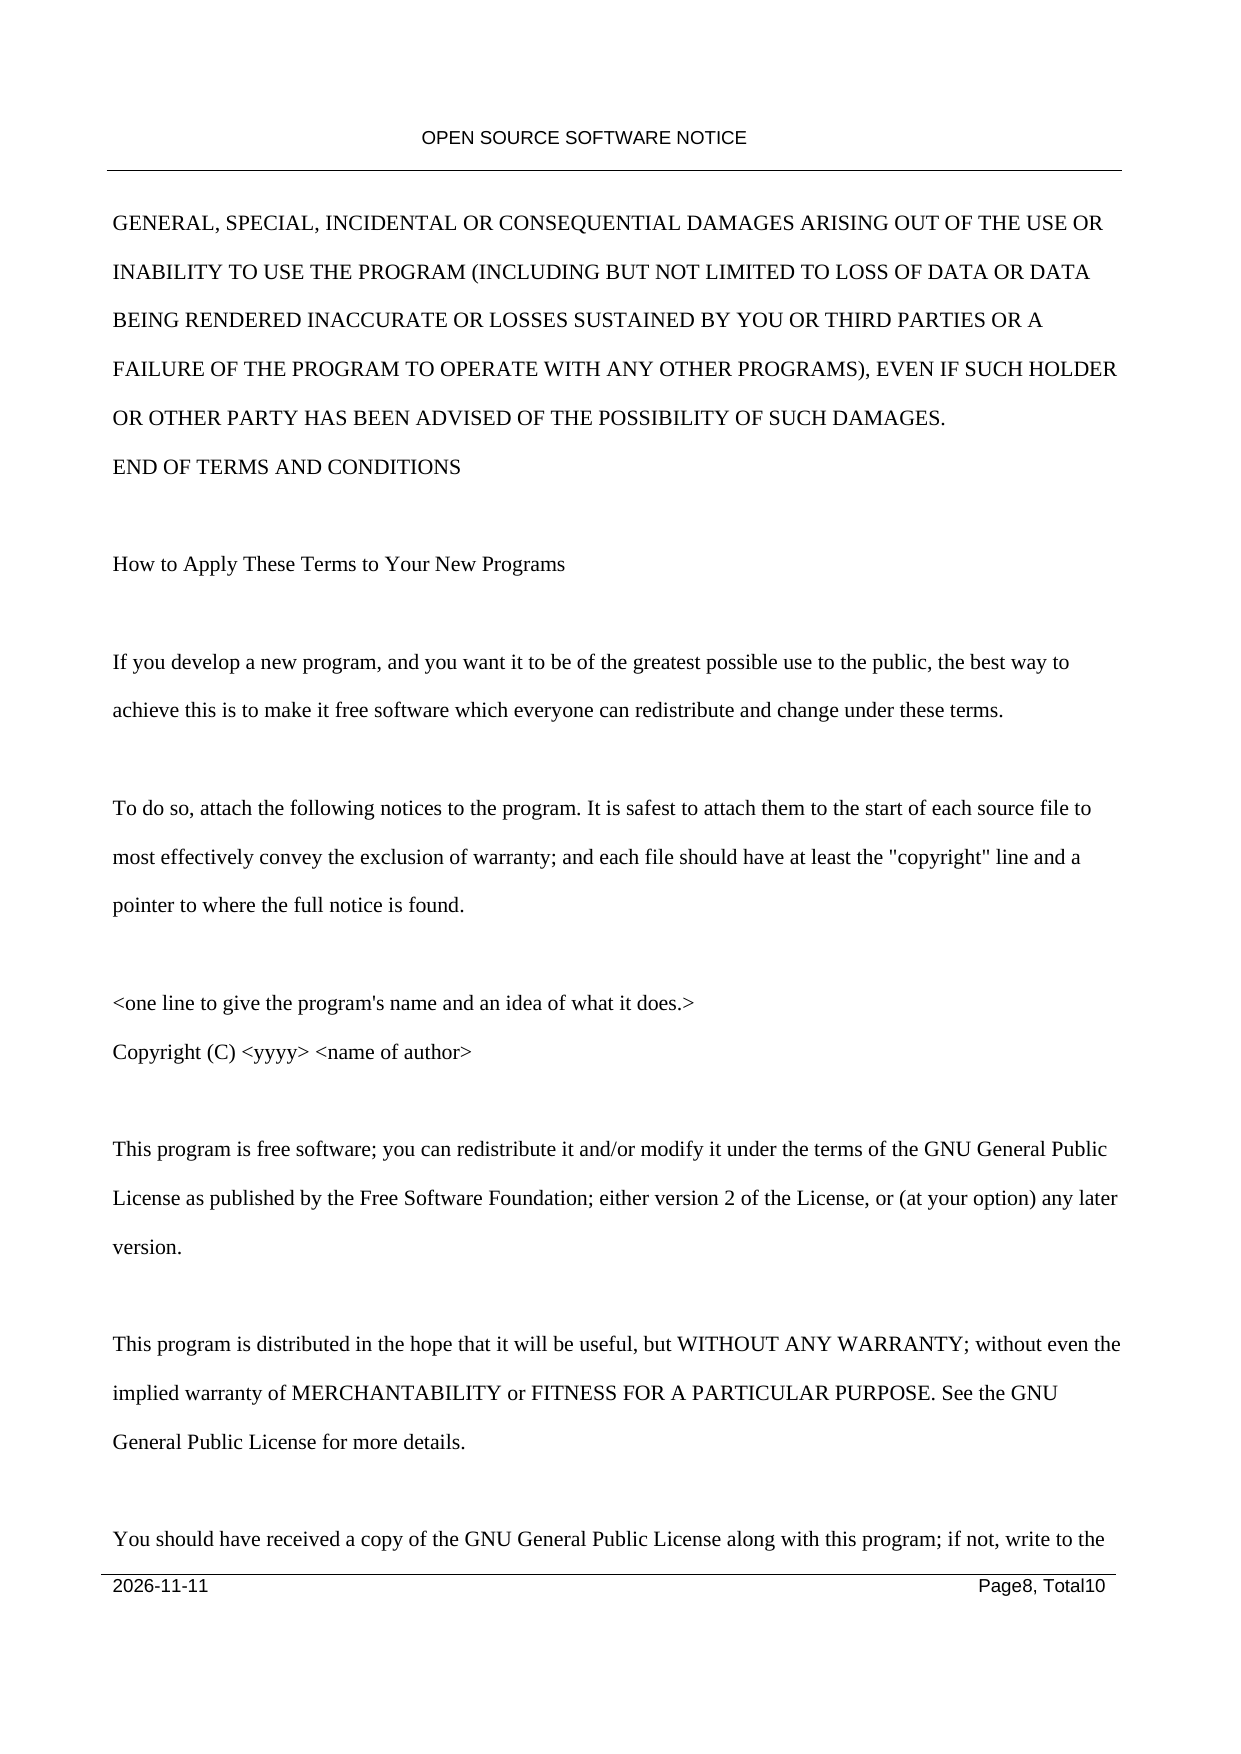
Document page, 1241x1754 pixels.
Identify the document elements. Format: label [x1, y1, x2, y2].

text [112, 206, 1128, 1555]
